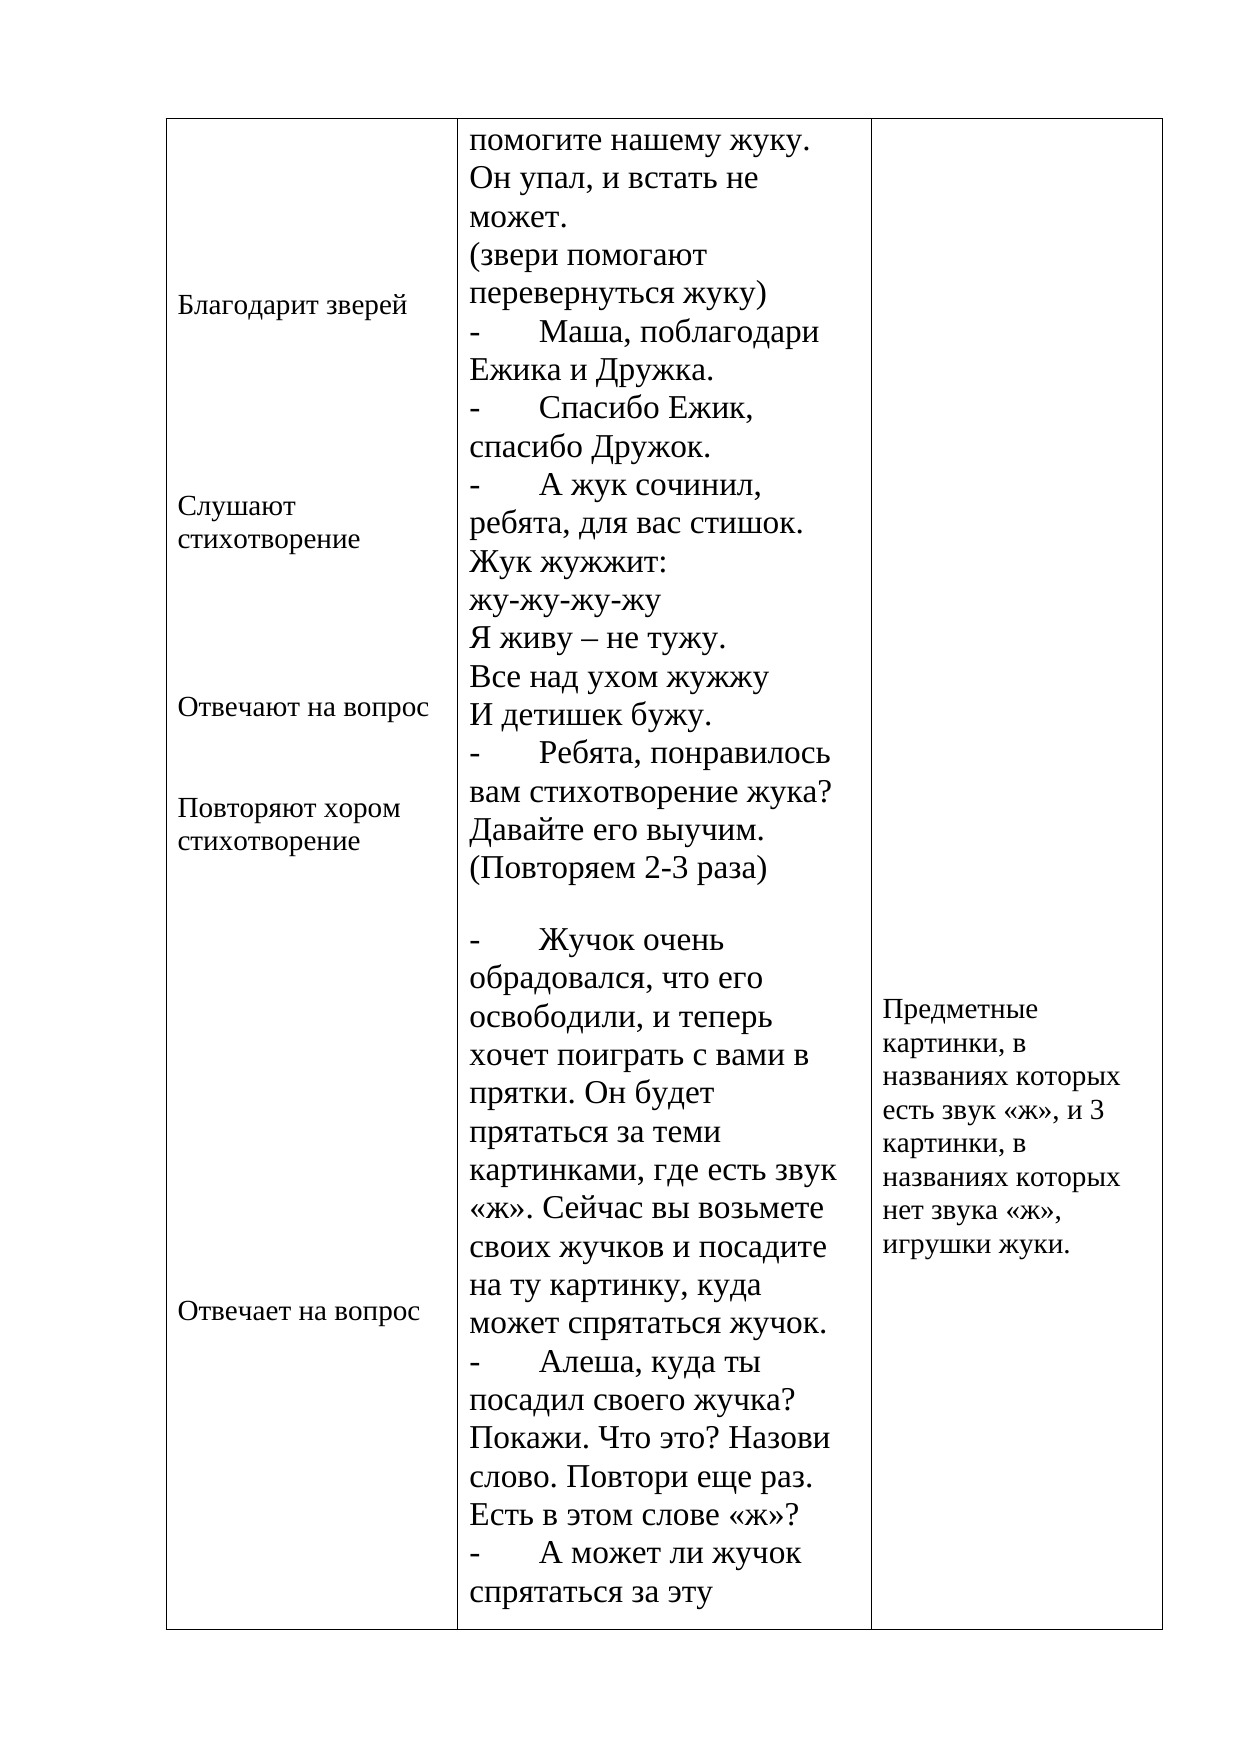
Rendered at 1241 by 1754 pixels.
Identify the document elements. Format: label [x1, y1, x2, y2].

table_cell [872, 119, 1162, 1628]
table_cell [458, 119, 871, 1628]
table_cell [167, 119, 457, 1628]
